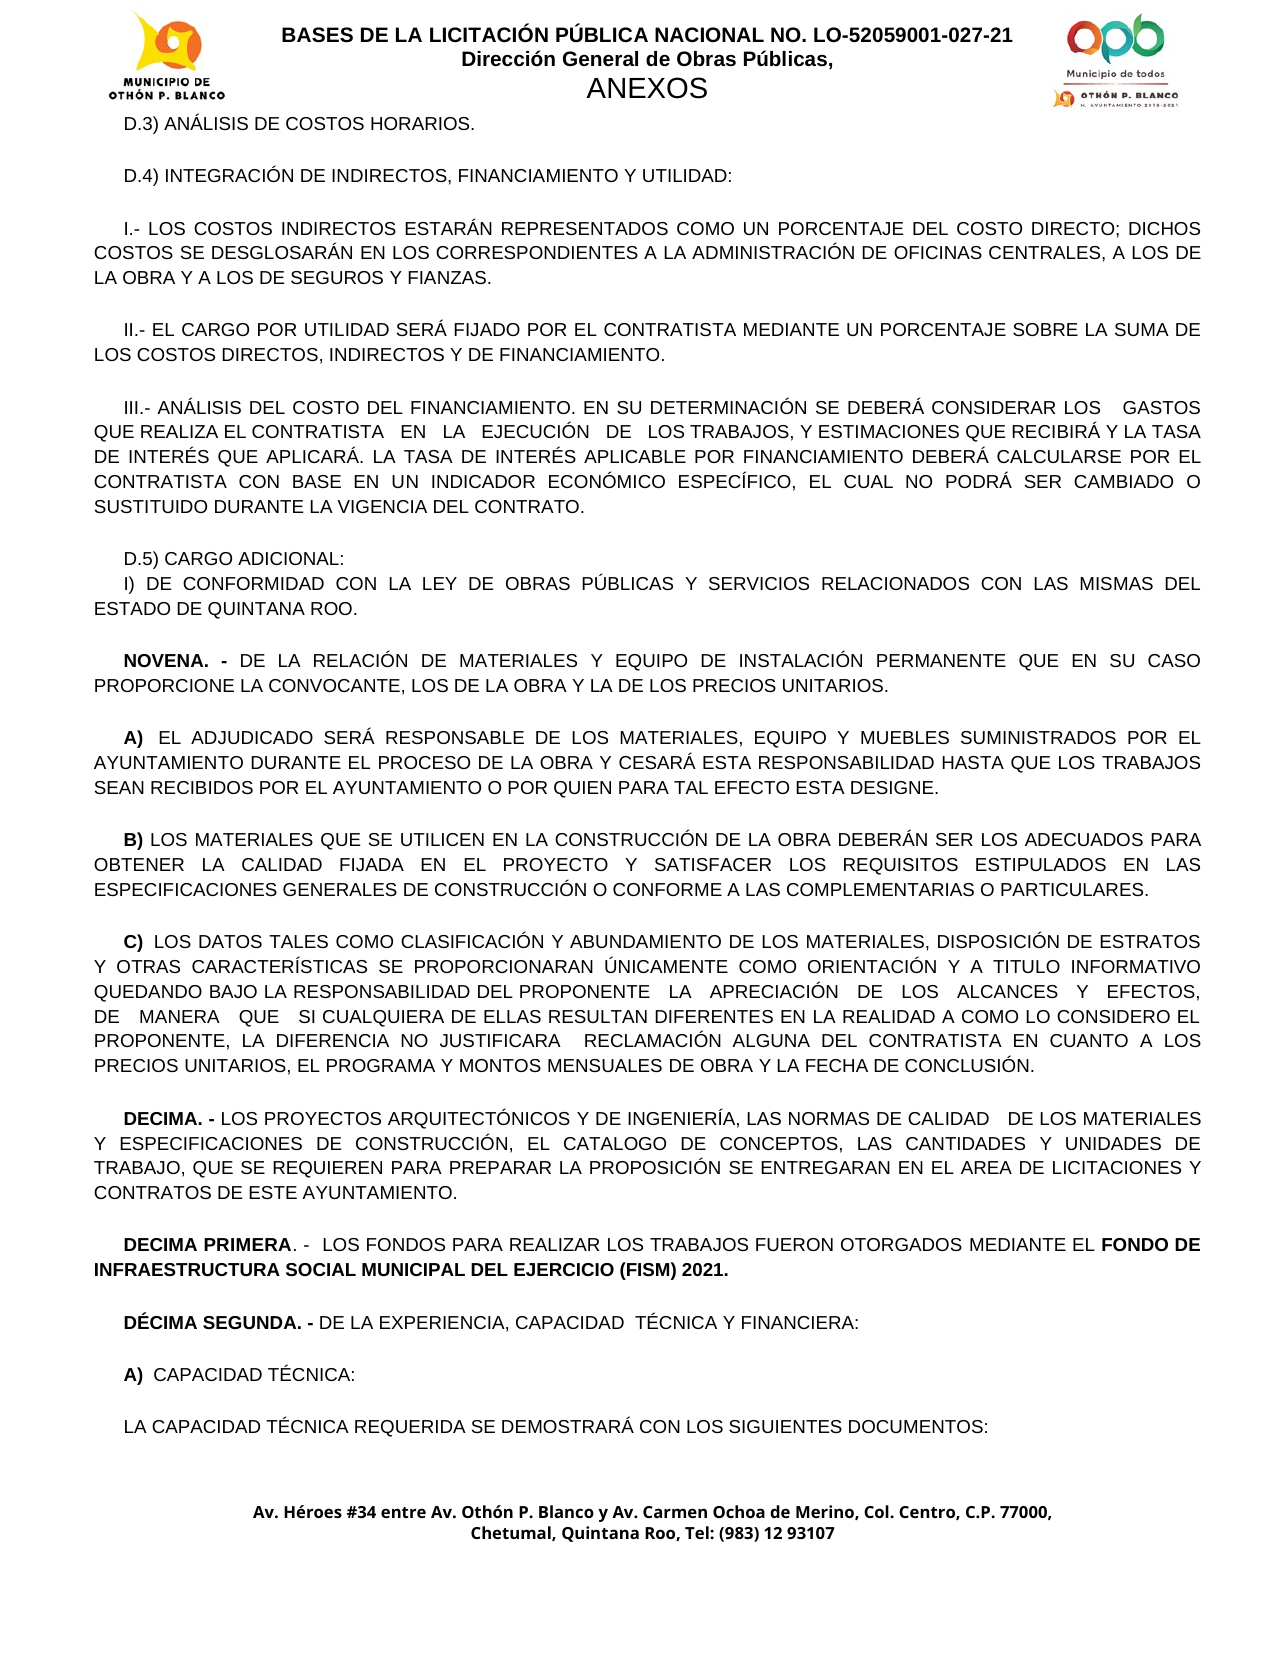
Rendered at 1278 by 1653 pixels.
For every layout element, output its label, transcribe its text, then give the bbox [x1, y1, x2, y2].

text C) LOS DATOS TALES COMO CLASIFICACIÓN Y ABUNDAMIENTO DE LOS MATERIALES, DISPOSICIÓN DE ESTRATOS Y OTRAS CARACTERÍSTICAS SE PROPORCIONARAN ÚNICAMENTE COMO ORIENTACIÓN Y A TITULO INFORMATIVO QUEDANDO BAJO LA RESPONSABILIDAD DEL PROPONENTE LA APRECIACIÓN DE LOS ALCANCES Y EFECTOS, DE MANERA QUE SI CUALQUIERA DE ELLAS RESULTAN DIFERENTES EN LA REALIDAD A COMO LO CONSIDERO EL PROPONENTE, LA DIFERENCIA NO JUSTIFICARA RECLAMACIÓN ALGUNA DEL CONTRATISTA EN CUANTO A LOS PRECIOS UNITARIOS, EL PROGRAMA Y MONTOS MENSUALES DE OBRA Y LA FECHA DE CONCLUSIÓN. [94, 931, 1201, 1077]
text NOVENA. - DE LA RELACIÓN DE MATERIALES Y EQUIPO DE INSTALACIÓN PERMANENTE QUE EN SU CASO PROPORCIONE LA CONVOCANTE, LOS DE LA OBRA Y LA DE LOS PRECIOS UNITARIOS. [94, 650, 1201, 696]
text DECIMA. - LOS PROYECTOS ARQUITECTÓNICOS Y DE INGENIERÍA, LAS NORMAS DE CALIDAD DE LOS MATERIALES Y ESPECIFICACIONES DE CONSTRUCCIÓN, EL CATALOGO DE CONCEPTOS, LAS CANTIDADES Y UNIDADES DE TRABAJO, QUE SE REQUIEREN PARA PREPARAR LA PROPOSICIÓN SE ENTREGARAN EN EL AREA DE LICITACIONES Y CONTRATOS DE ESTE AYUNTAMIENTO. [94, 1107, 1201, 1203]
text D.4) INTEGRACIÓN DE INDIRECTOS, FINANCIAMIENTO Y UTILIDAD: [94, 165, 1201, 186]
text DECIMA PRIMERA. - LOS FONDOS PARA REALIZAR LOS TRABAJOS FUERON OTORGADOS MEDIANTE EL FONDO DE INFRAESTRUCTURA SOCIAL MUNICIPAL DEL EJERCICIO (FISM) 2021. [94, 1234, 1201, 1281]
text A) CAPACIDAD TÉCNICA: [94, 1364, 1201, 1385]
text DÉCIMA SEGUNDA. - DE LA EXPERIENCIA, CAPACIDAD TÉCNICA Y FINANCIERA: [94, 1311, 1201, 1333]
picture [104, 0, 237, 112]
text B) LOS MATERIALES QUE SE UTILICEN EN LA CONSTRUCCIÓN DE LA OBRA DEBERÁN SER LOS ADECUADOS PARA OBTENER LA CALIDAD FIJADA EN EL PROYECTO Y SATISFACER LOS REQUISITOS ESTIPULADOS EN LAS ESPECIFICACIONES GENERALES DE CONSTRUCCIÓN O CONFORME A LAS COMPLEMENTARIAS O PARTICULARES. [94, 829, 1201, 900]
text I) DE CONFORMIDAD CON LA LEY DE OBRAS PÚBLICAS Y SERVICIOS RELACIONADOS CON LAS MISMAS DEL ESTADO DE QUINTANA ROO. [94, 573, 1201, 619]
text D.5) CARGO ADICIONAL: [94, 548, 1201, 569]
text III.- ANÁLISIS DEL COSTO DEL FINANCIAMIENTO. EN SU DETERMINACIÓN SE DEBERÁ CONSIDERAR LOS GASTOS QUE REALIZA EL CONTRATISTA EN LA EJECUCIÓN DE LOS TRABAJOS, Y ESTIMACIONES QUE RECIBIRÁ Y LA TASA DE INTERÉS QUE APLICARÁ. LA TASA DE INTERÉS APLICABLE POR FINANCIAMIENTO DEBERÁ CALCULARSE POR EL CONTRATISTA CON BASE EN UN INDICADOR ECONÓMICO ESPECÍFICO, EL CUAL NO PODRÁ SER CAMBIADO O SUSTITUIDO DURANTE LA VIGENCIA DEL CONTRATO. [94, 396, 1201, 517]
text D.3) ANÁLISIS DE COSTOS HORARIOS. [94, 112, 1201, 134]
text A) EL ADJUDICADO SERÁ RESPONSABLE DE LOS MATERIALES, EQUIPO Y MUEBLES SUMINISTRADOS POR EL AYUNTAMIENTO DURANTE EL PROCESO DE LA OBRA Y CESARÁ ESTA RESPONSABILIDAD HASTA QUE LOS TRABAJOS SEAN RECIBIDOS POR EL AYUNTAMIENTO O POR QUIEN PARA TAL EFECTO ESTA DESIGNE. [94, 727, 1201, 798]
text LA CAPACIDAD TÉCNICA REQUERIDA SE DEMOSTRARÁ CON LOS SIGUIENTES DOCUMENTOS: [94, 1416, 1201, 1438]
text II.- EL CARGO POR UTILIDAD SERÁ FIJADO POR EL CONTRATISTA MEDIANTE UN PORCENTAJE SOBRE LA SUMA DE LOS COSTOS DIRECTOS, INDIRECTOS Y DE FINANCIAMIENTO. [94, 319, 1201, 366]
text I.- LOS COSTOS INDIRECTOS ESTARÁN REPRESENTADOS COMO UN PORCENTAJE DEL COSTO DIRECTO; DICHOS COSTOS SE DESGLOSARÁN EN LOS CORRESPONDIENTES A LA ADMINISTRACIÓN DE OFICINAS CENTRALES, A LOS DE LA OBRA Y A LOS DE SEGUROS Y FIANZAS. [94, 217, 1201, 288]
picture [1049, 13, 1192, 112]
